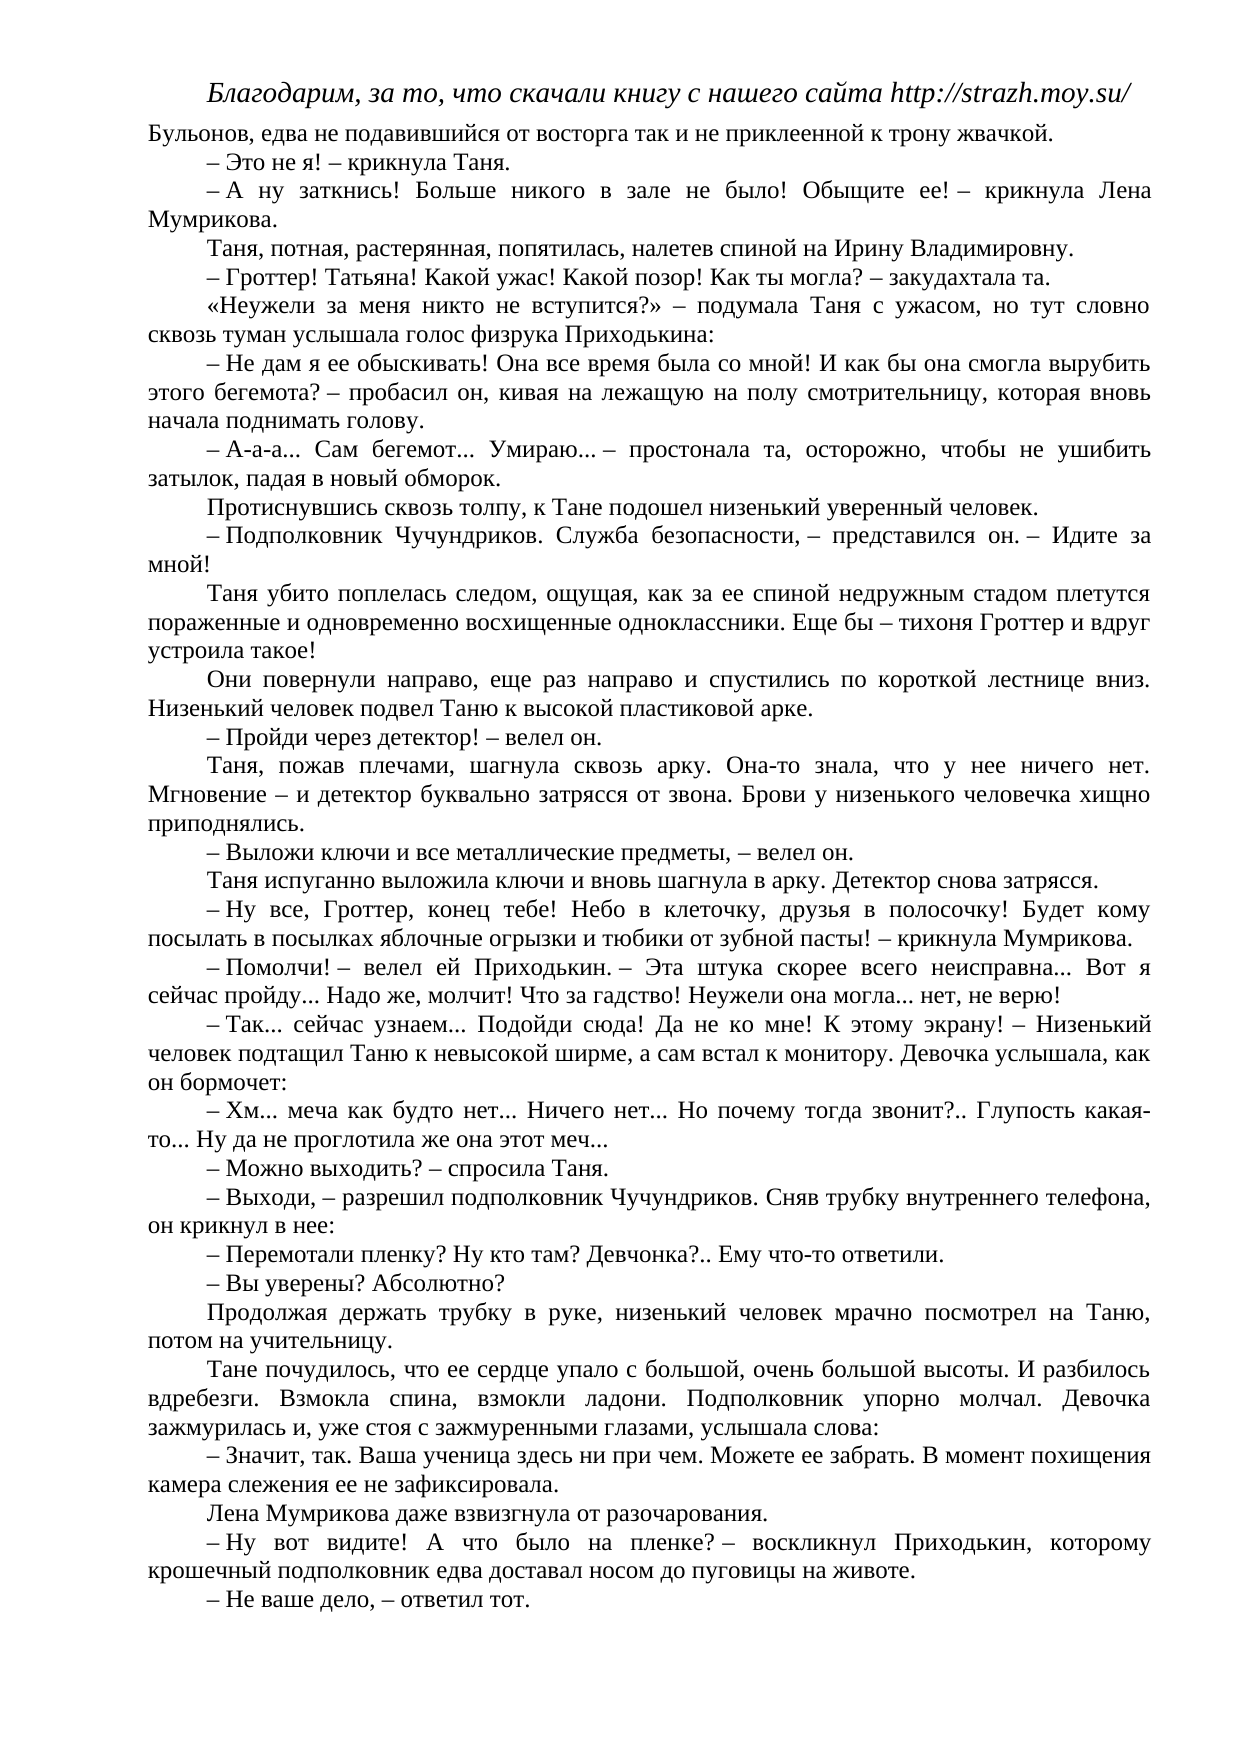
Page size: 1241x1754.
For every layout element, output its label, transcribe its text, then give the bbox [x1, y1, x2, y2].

text Таня, потная, растерянная, попятилась, налетев спиной на Ирину Владимировну. [148, 233, 1152, 262]
text – Так... сейчас узнаем... Подойди сюда! Да не ко мне! К этому экрану! – Низенький человек подтащил Таню к невысокой ширме, а сам встал к монитору. Девочка услышала, как он бормочет: [148, 1009, 1152, 1096]
text – Помолчи! – велел ей Приходькин. – Эта штука скорее всего неисправна... Вот я сейчас пройду... Надо же, молчит! Что за гадство! Неужели она могла... нет, не верю! [148, 952, 1152, 1009]
text – Вы уверены? Абсолютно? [148, 1268, 1152, 1297]
text Протиснувшись сквозь толпу, к Тане подошел низенький уверенный человек. [148, 492, 1152, 521]
text Таня испуганно выложила ключи и вновь шагнула в арку. Детектор снова затрясся. [148, 866, 1152, 894]
text – А ну заткнись! Больше никого в зале не было! Обыщите ее! – крикнула Лена Мумрикова. [148, 176, 1152, 233]
text – Хм... меча как будто нет... Ничего нет... Но почему тогда звонит?.. Глупость какая-то... Ну да не проглотила же она этот меч... [148, 1096, 1152, 1153]
text Они повернули направо, еще раз направо и спустились по короткой лестнице вниз. Низенький человек подвел Таню к высокой пластиковой арке. [148, 664, 1152, 722]
text Таня, пожав плечами, шагнула сквозь арку. Она-то знала, что у нее ничего нет. Мгновение – и детектор буквально затрясся от звона. Брови у низенького человечка хищно приподнялись. [148, 751, 1152, 837]
text – Гроттер! Татьяна! Какой ужас! Какой позор! Как ты могла? – закудахтала та. [148, 262, 1152, 291]
text – Подполковник Чучундриков. Служба безопасности, – представился он. – Идите за мной! [148, 521, 1152, 578]
text – Значит, так. Ваша ученица здесь ни при чем. Можете ее забрать. В момент похищения камера слежения ее не зафиксировала. [148, 1441, 1152, 1498]
text Лена Мумрикова даже взвизгнула от разочарования. [148, 1498, 1152, 1527]
text – Ну все, Гроттер, конец тебе! Небо в клеточку, друзья в полосочку! Будет кому посылать в посылках яблочные огрызки и тюбики от зубной пасты! – крикнула Мумрикова. [148, 894, 1152, 952]
text – А-а-а... Сам бегемот... Умираю... – простонала та, осторожно, чтобы не ушибить затылок, падая в новый обморок. [148, 434, 1152, 492]
text – Ну вот видите! А что было на пленке? – воскликнул Приходькин, которому крошечный подполковник едва доставал носом до пуговицы на животе. [148, 1527, 1152, 1584]
text Продолжая держать трубку в руке, низенький человек мрачно посмотрел на Таню, потом на учительницу. [148, 1297, 1152, 1354]
text – Можно выходить? – спросила Таня. [148, 1153, 1152, 1182]
text – Это не я! – крикнула Таня. [148, 147, 1152, 176]
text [148, 118, 1152, 147]
text – Перемотали пленку? Ну кто там? Девчонка?.. Ему что-то ответили. [148, 1239, 1152, 1268]
text – Выложи ключи и все металлические предметы, – велел он. [148, 837, 1152, 866]
text Таня убито поплелась следом, ощущая, как за ее спиной недружным стадом плетутся пораженные и одновременно восхищенные одноклассники. Еще бы – тихоня Гроттер и вдруг устроила такое! [148, 578, 1152, 664]
text Тане почудилось, что ее сердце упало с большой, очень большой высоты. И разбилось вдребезги. Взмокла спина, взмокли ладони. Подполковник упорно молчал. Девочка зажмурилась и, уже стоя с зажмуренными глазами, услышала слова: [148, 1354, 1152, 1441]
text – Не ваше дело, – ответил тот. [148, 1584, 1152, 1613]
text – Выходи, – разрешил подполковник Чучундриков. Сняв трубку внутреннего телефона, он крикнул в нее: [148, 1182, 1152, 1239]
text «Неужели за меня никто не вступится?» – подумала Таня с ужасом, но тут словно сквозь туман услышала голос физрука Приходькина: [148, 291, 1152, 348]
text – Пройди через детектор! – велел он. [148, 722, 1152, 751]
text – Не дам я ее обыскивать! Она все время была со мной! И как бы она смогла вырубить этого бегемота? – пробасил он, кивая на лежащую на полу смотрительницу, которая вновь начала поднимать голову. [148, 348, 1152, 434]
